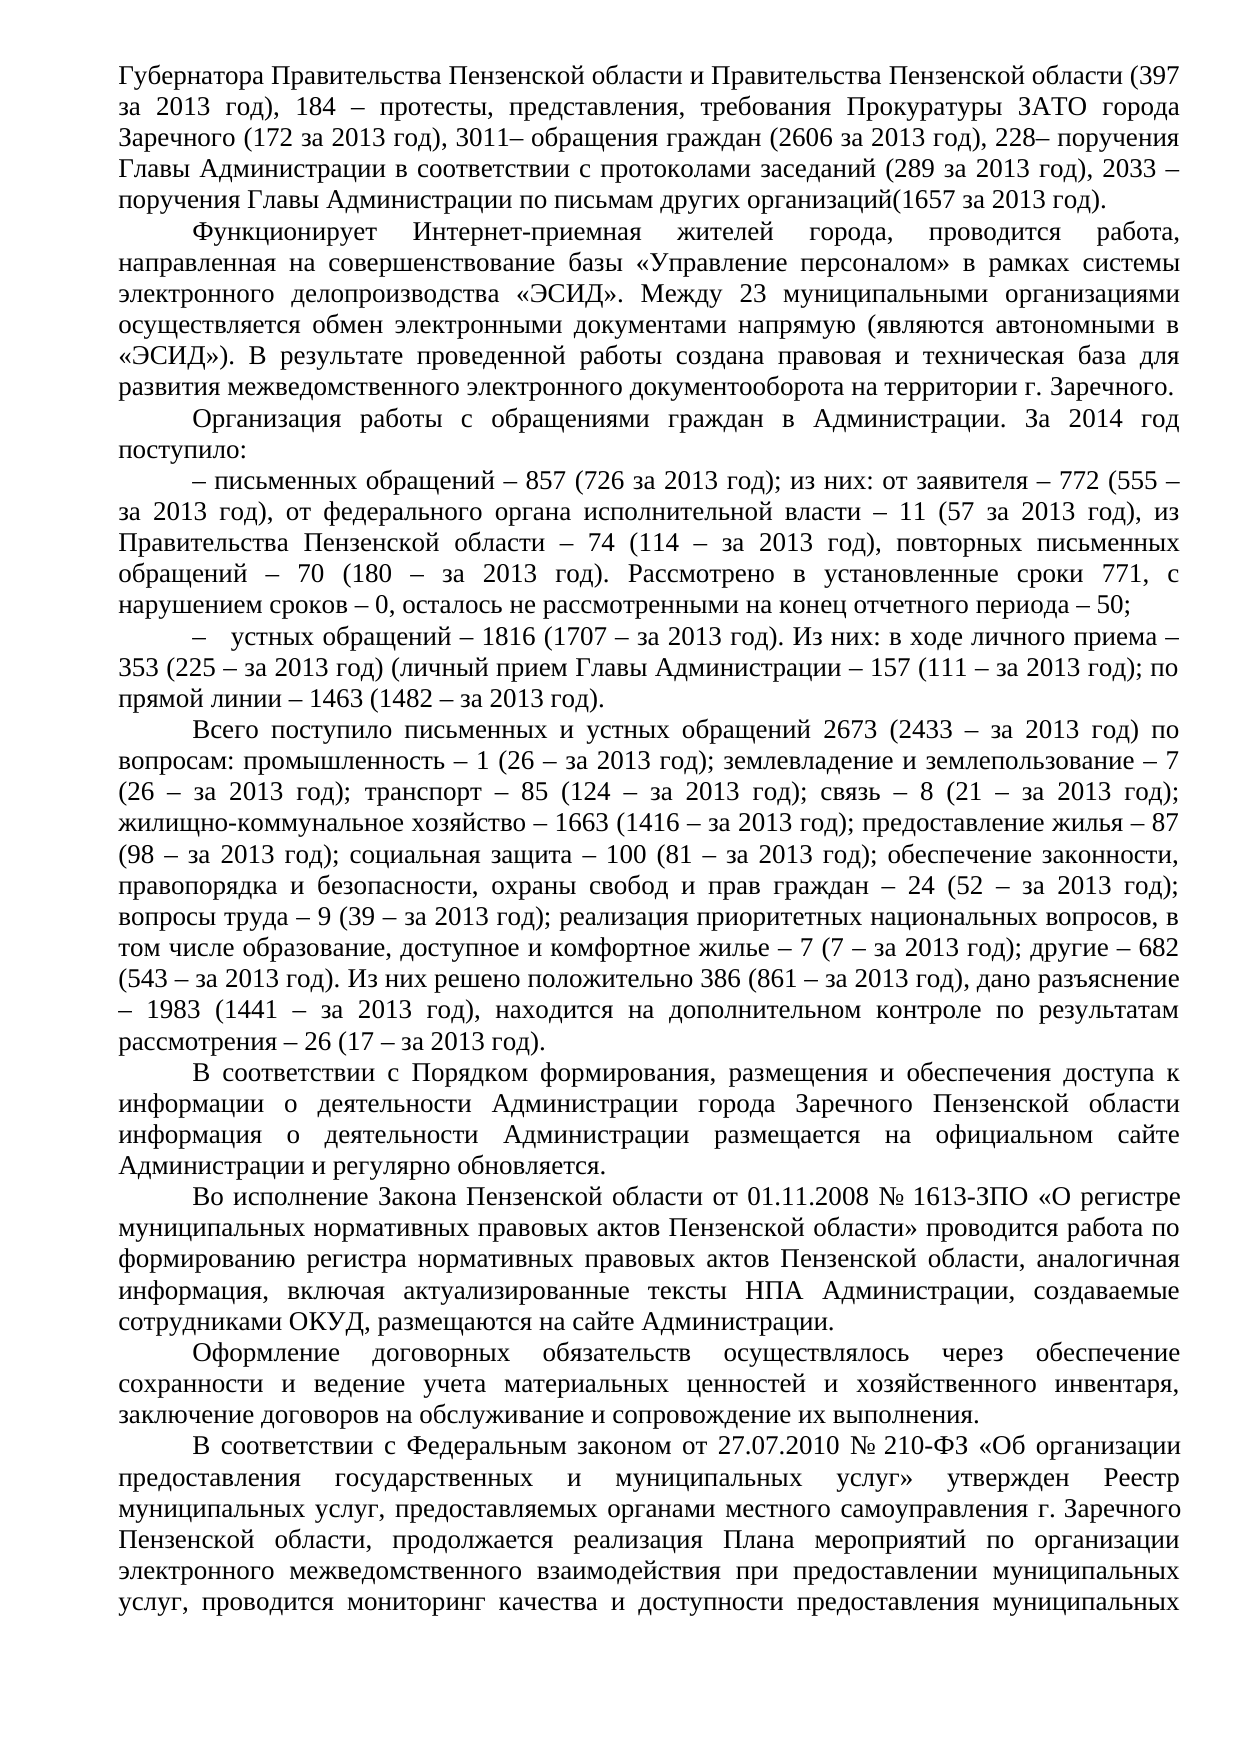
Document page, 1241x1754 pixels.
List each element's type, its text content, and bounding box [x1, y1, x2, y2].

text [118, 59, 1181, 215]
text Всего поступило письменных и устных обращений 2673 (2433 – за 2013 год) по вопросам: промышленность – 1 (26 – за 2013 год); землевладение и землепользование – 7 (26 – за 2013 год); транспорт – 85 (124 – за 2013 год); связь – 8 (21 – за 2013 год); жилищно-коммунальное хозяйство – 1663 (1416 – за 2013 год); предоставление жилья – 87 (98 – за 2013 год); социальная защита – 100 (81 – за 2013 год); обеспечение законности, правопорядка и безопасности, охраны свобод и прав граждан – 24 (52 – за 2013 год); вопросы труда – 9 (39 – за 2013 год); реализация приоритетных национальных вопросов, в том числе образование, доступное и комфортное жилье – 7 (7 – за 2013 год); другие – 682 (543 – за 2013 год). Из них решено положительно 386 (861 – за 2013 год), дано разъяснение – 1983 (1441 – за 2013 год), находится на дополнительном контроле по результатам рассмотрения – 26 (17 – за 2013 год). [118, 713, 1181, 1056]
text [118, 1429, 1181, 1616]
text Функционирует Интернет-приемная жителей города, проводится работа, направленная на совершенствование базы «Управление персоналом» в рамках системы электронного делопроизводства «ЭСИД». Между 23 муниципальными организациями осуществляется обмен электронными документами напрямую (являются автономными в «ЭСИД»). В результате проведенной работы создана правовая и техническая база для развития межведомственного электронного документооборота на территории г. Заречного. [118, 215, 1181, 402]
text – письменных обращений – 857 (726 за 2013 год); из них: от заявителя – 772 (555 – за 2013 год), от федерального органа исполнительной власти – 11 (57 за 2013 год), из Правительства Пензенской области – 74 (114 – за 2013 год), повторных письменных обращений – 70 (180 – за 2013 год). Рассмотрено в установленные сроки 771, с нарушением сроков – 0, осталось не рассмотренными на конец отчетного периода – 50; [118, 464, 1181, 620]
list устных обращений – 1816 (1707 – за 2013 год). Из них: в ходе личного приема – 353 (225 – за 2013 год) (личный прием Главы Администрации – 157 (111 – за 2013 год); по прямой линии – 1463 (1482 – за 2013 год). [118, 620, 1181, 713]
text Организация работы с обращениями граждан в Администрации. За 2014 год поступило: [118, 402, 1181, 464]
text Во исполнение Закона Пензенской области от 01.11.2008 № 1613-ЗПО «О регистре муниципальных нормативных правовых актов Пензенской области» проводится работа по формированию регистра нормативных правовых актов Пензенской области, аналогичная информация, включая актуализированные тексты НПА Администрации, создаваемые сотрудниками ОКУД, размещаются на сайте Администрации. [118, 1180, 1181, 1336]
text Оформление договорных обязательств осуществлялось через обеспечение сохранности и ведение учета материальных ценностей и хозяйственного инвентаря, заключение договоров на обслуживание и сопровождение их выполнения. [118, 1336, 1181, 1429]
text В соответствии с Порядком формирования, размещения и обеспечения доступа к информации о деятельности Администрации города Заречного Пензенской области информация о деятельности Администрации размещается на официальном сайте Администрации и регулярно обновляется. [118, 1056, 1181, 1180]
